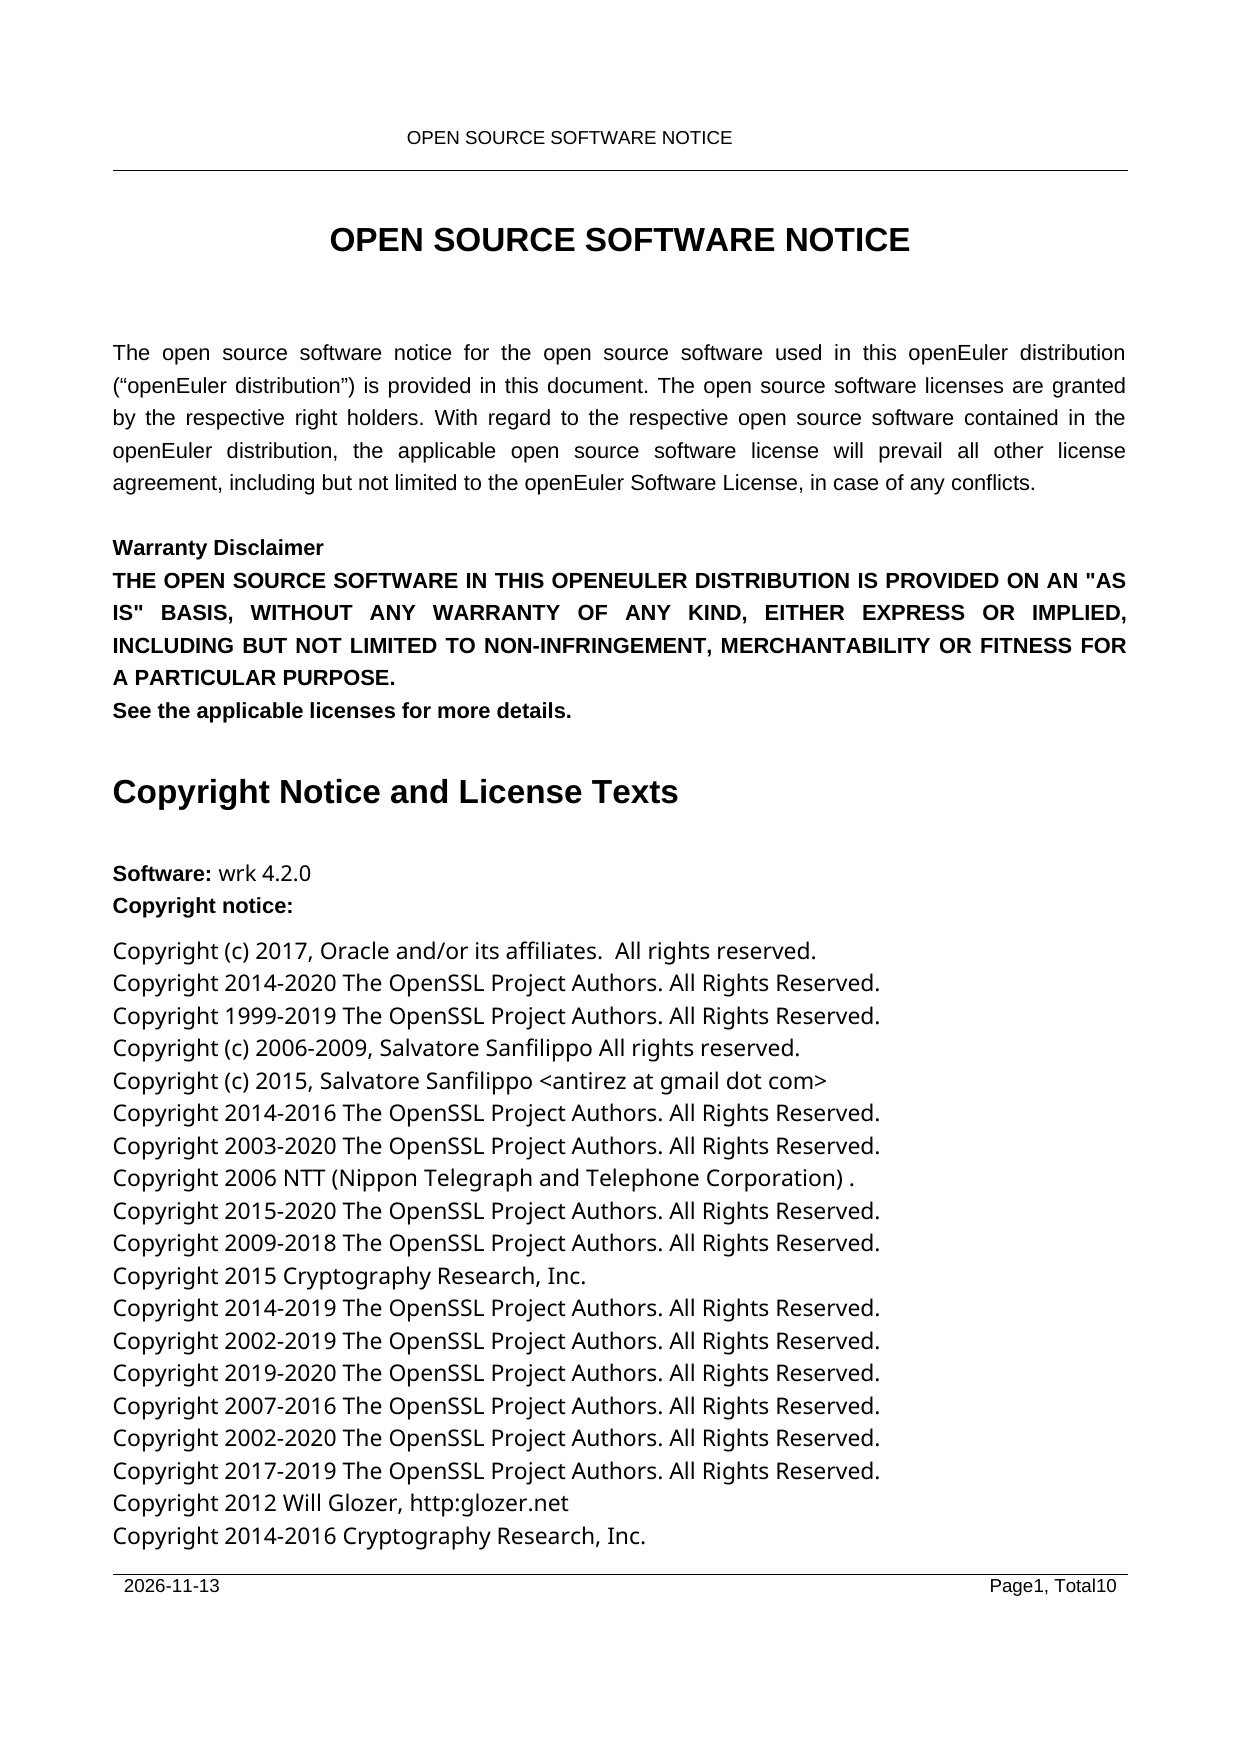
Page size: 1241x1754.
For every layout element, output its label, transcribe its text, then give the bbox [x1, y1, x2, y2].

text Copyright Notice and License Texts [112, 759, 1128, 824]
text Warranty Disclaimer [112, 531, 1128, 564]
title Software: wrk 4.2.0 [112, 856, 1128, 889]
text THE OPEN SOURCE SOFTWARE IN THIS OPENEULER DISTRIBUTION IS PROVIDED ON AN "AS IS" BASIS, WITHOUT ANY WARRANTY OF ANY KIND, EITHER EXPRESS OR IMPLIED, INCLUDING BUT NOT LIMITED TO NON-INFRINGEMENT, MERCHANTABILITY OR FITNESS FOR A PARTICULAR PURPOSE. See the applicable licenses for more details. [112, 564, 1128, 726]
text The open source software notice for the open source software used in this openEuler distribution (“openEuler distribution”) is provided in this document. The open source software licenses are granted by the respective right holders. With regard to the respective open source software contained in the openEuler distribution, the applicable open source software license will prevail all other license agreement, including but not limited to the openEuler Software License, in case of any conflicts. [112, 336, 1128, 499]
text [112, 934, 1128, 1551]
text OPEN SOURCE SOFTWARE NOTICE [112, 206, 1128, 271]
text Copyright notice: [112, 889, 1128, 921]
